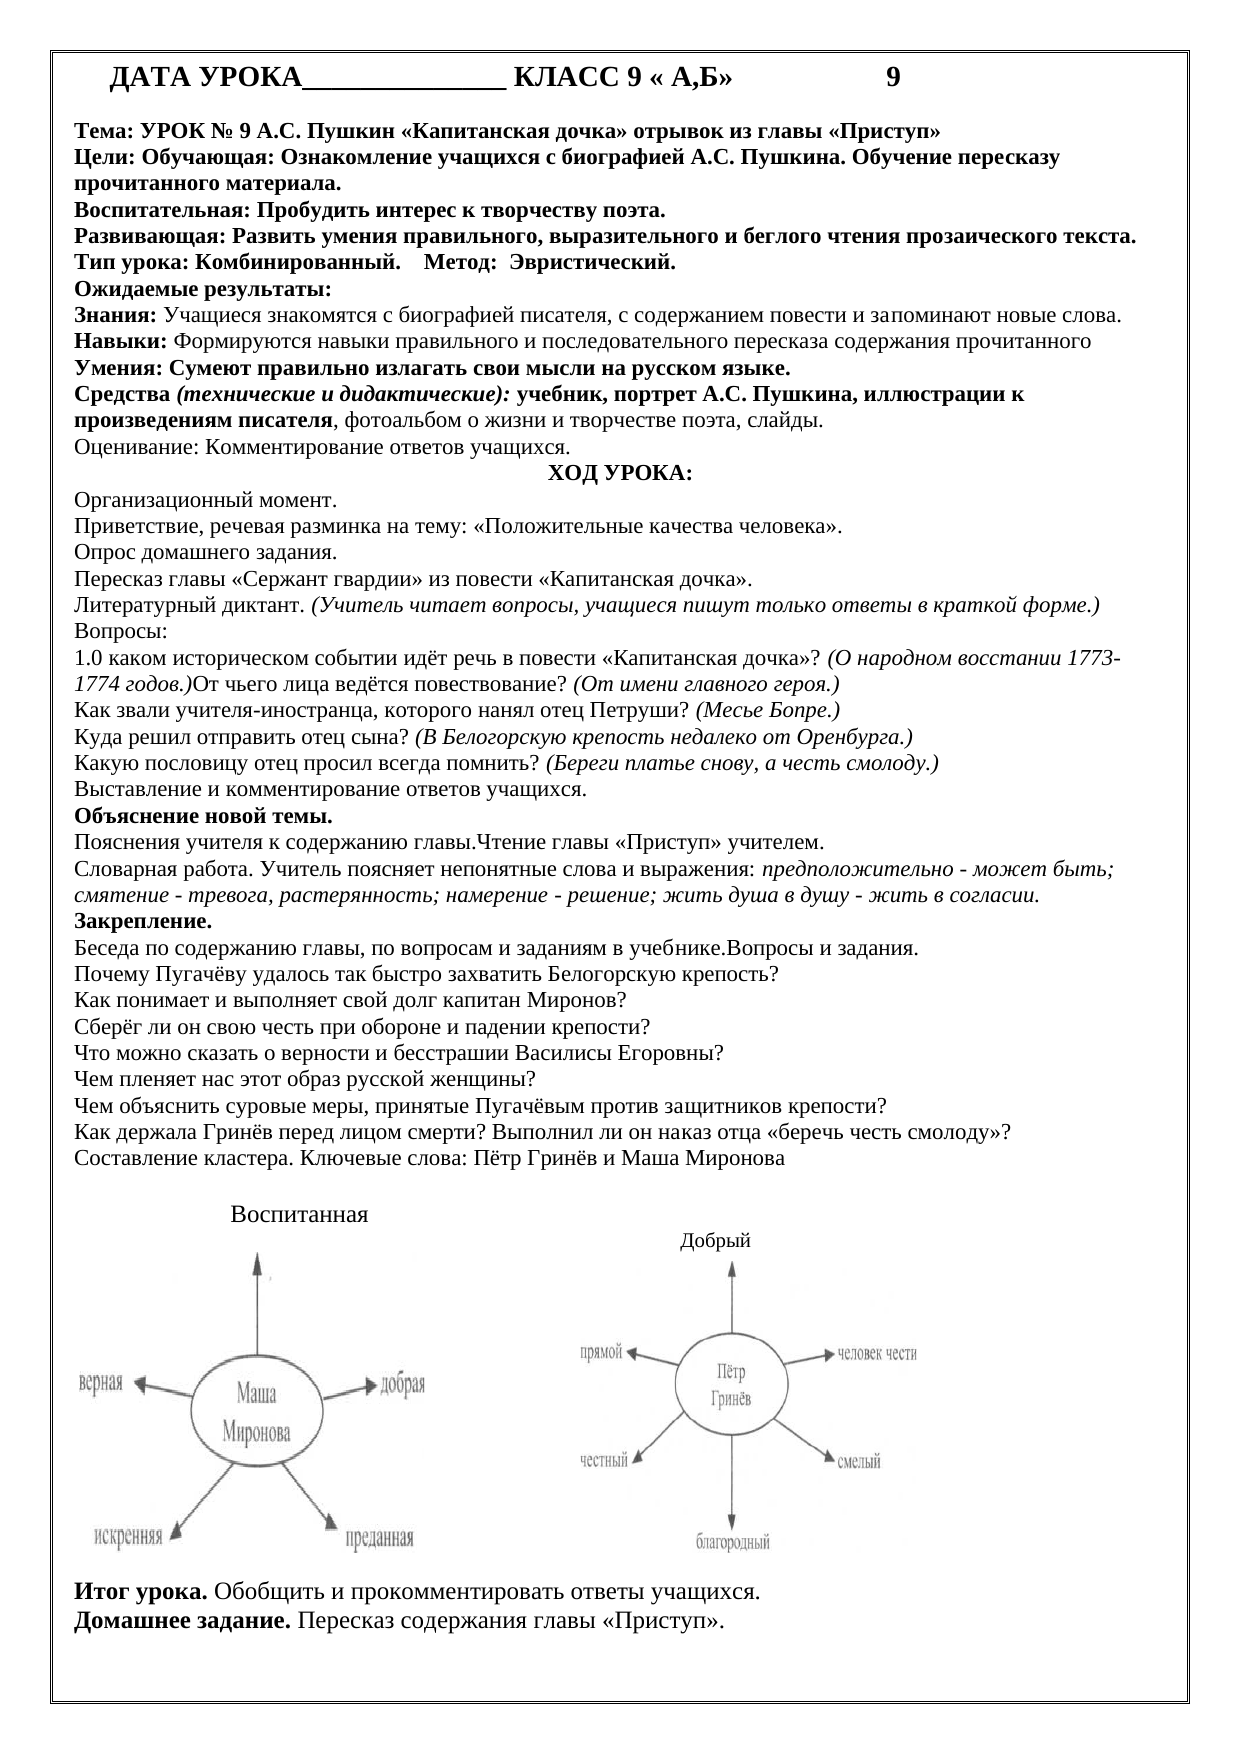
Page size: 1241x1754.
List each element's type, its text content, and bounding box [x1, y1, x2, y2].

text Как понимает и выполняет свой долг капитан Миронов? [74, 986, 1167, 1013]
text Приветствие, речевая разминка на тему: «Положительные качества человека». [74, 512, 1167, 538]
text Словарная работа. Учитель поясняет непонятные слова и выражения: предположительно - может быть; смятение - тревога, растерянность; намерение - решение; жить душа в душу - жить в согласии. [74, 854, 1167, 907]
text Пояснения учителя к содержанию главы.Чтение главы «Приступ» учителем. [74, 828, 1167, 854]
text Беседа по содержанию главы, по вопросам и заданиям в учебнике.Вопросы и задания. [74, 934, 1167, 960]
text Выставление и комментирование ответов учащихся. [74, 776, 1167, 802]
text Оценивание: Комментирование ответов учащихся. [74, 433, 1167, 459]
text Составление кластера. Ключевые слова: Пётр Гринёв и Маша Миронова [74, 1144, 1167, 1171]
text Закрепление. [74, 907, 1167, 934]
text Объяснение новой темы. [74, 802, 1167, 828]
text Воспитательная: Пробудить интерес к творчеству поэта. [74, 196, 1167, 222]
text Какую пословицу отец просил всегда помнить? (Береги платье снову, а честь смолоду.) [74, 749, 1167, 776]
text Тип урока: Комбинированный. Метод: Эвристический. [74, 248, 1167, 275]
text Итог урока. Обобщить и прокомментировать ответы учащихся. [74, 1576, 1167, 1605]
text ХОД УРОКА: [74, 459, 1167, 486]
picture [79, 1252, 425, 1553]
text Добрый [74, 1228, 1167, 1252]
text Воспитанная [74, 1199, 1167, 1228]
text Куда решил отправить отец сына? (В Белогорскую крепость недалеко от Оренбурга.) [74, 723, 1167, 749]
text Знания: Учащиеся знакомятся с биографией писателя, с содержанием повести и запоминают новые слова. [74, 301, 1167, 327]
text Пересказ главы «Сержант гвардии» из повести «Капитанская дочка». [74, 565, 1167, 591]
text Что можно сказать о верности и бесстрашии Василисы Егоровны? [74, 1039, 1167, 1065]
text Цели: Обучающая: Ознакомление учащихся с биографией А.С. Пушкина. Обучение пересказу прочитанного материала. [74, 143, 1167, 196]
text Домашнее задание. Пересказ содержания главы «Приступ». [74, 1605, 1167, 1634]
text ДАТА УРОКА______________ КЛАСС 9 « А,Б» 9 [109, 59, 1167, 93]
text Средства (технические и дидактические): учебник, портрет А.С. Пушкина, иллюстрации к произведениям писателя, фотоальбом о жизни и творчестве поэта, слайды. [74, 380, 1167, 433]
text Развивающая: Развить умения правильного, выразительного и беглого чтения прозаического текста. [74, 222, 1167, 248]
text Почему Пугачёву удалось так быстро захватить Белогорскую крепость? [74, 960, 1167, 986]
text 1.0 каком историческом событии идёт речь в повести «Капитанская дочка»? (О народном восстании 1773-1774 годов.)От чьего лица ведётся повествование? (От имени главного героя.) [74, 644, 1167, 696]
text Литературный диктант. (Учитель читает вопросы, учащиеся пишут только ответы в краткой форме.) [74, 591, 1167, 617]
text Вопросы: [74, 617, 1167, 644]
text Опрос домашнего задания. [74, 538, 1167, 565]
text Сберёг ли он свою честь при обороне и падении крепости? [74, 1013, 1167, 1039]
picture [580, 1261, 917, 1553]
text Навыки: Формируются навыки правильного и последовательного пересказа содержания прочитанного Умения: Сумеют правильно излагать свои мысли на русском языке. [74, 327, 1167, 380]
text Чем объяснить суровые меры, принятые Пугачёвым против защитников крепости? [74, 1092, 1167, 1118]
text Тема: УРОК № 9 А.С. Пушкин «Капитанская дочка» отрывок из главы «Приступ» [74, 117, 1167, 143]
text Как звали учителя-иностранца, которого нанял отец Петруши? (Месье Бопре.) [74, 696, 1167, 723]
text Как держала Гринёв перед лицом смерти? Выполнил ли он наказ отца «беречь честь смолоду»? [74, 1118, 1167, 1144]
text Ожидаемые результаты: [74, 275, 1167, 301]
text Организационный момент. [74, 486, 1167, 512]
text Чем пленяет нас этот образ русской женщины? [74, 1065, 1167, 1092]
